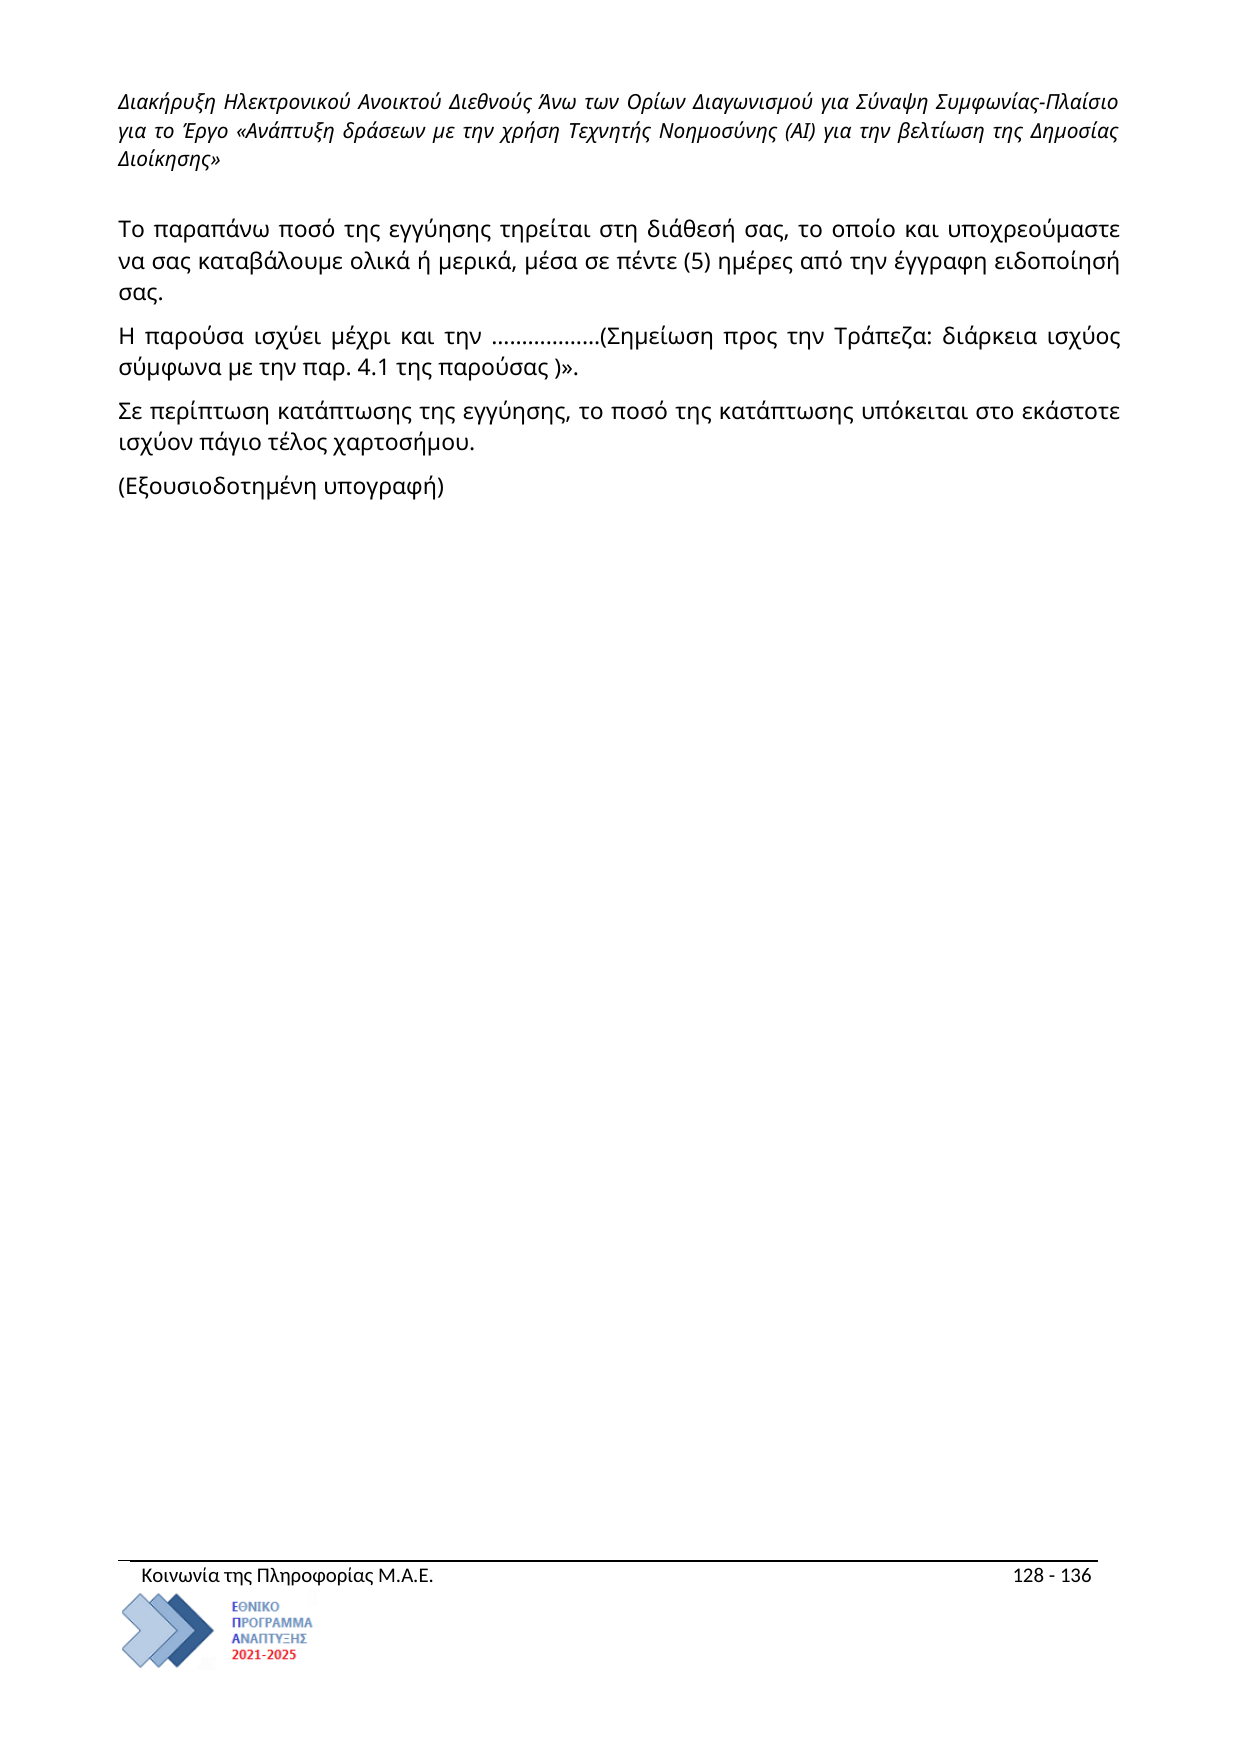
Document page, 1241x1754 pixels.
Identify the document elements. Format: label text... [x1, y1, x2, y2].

text Η παρούσα ισχύει μέχρι και την ………………(Σημείωση προς την Τράπεζα: διάρκεια ισχύος σύμφωνα με την παρ. 4.1 της παρούσας )». [118, 319, 1122, 382]
text Σε περίπτωση κατάπτωσης της εγγύησης, το ποσό της κατάπτωσης υπόκειται στο εκάστοτε ισχύον πάγιο τέλος χαρτοσήμου. [118, 394, 1122, 457]
text Το παραπάνω ποσό της εγγύησης τηρείται στη διάθεσή σας, το οποίο και υποχρεούμαστε να σας καταβάλουμε ολικά ή μερικά, μέσα σε πέντε (5) ημέρες από την έγγραφη ειδοποίησή σας. [118, 213, 1122, 307]
text (Εξουσιοδοτημένη υπογραφή) [118, 469, 1122, 501]
